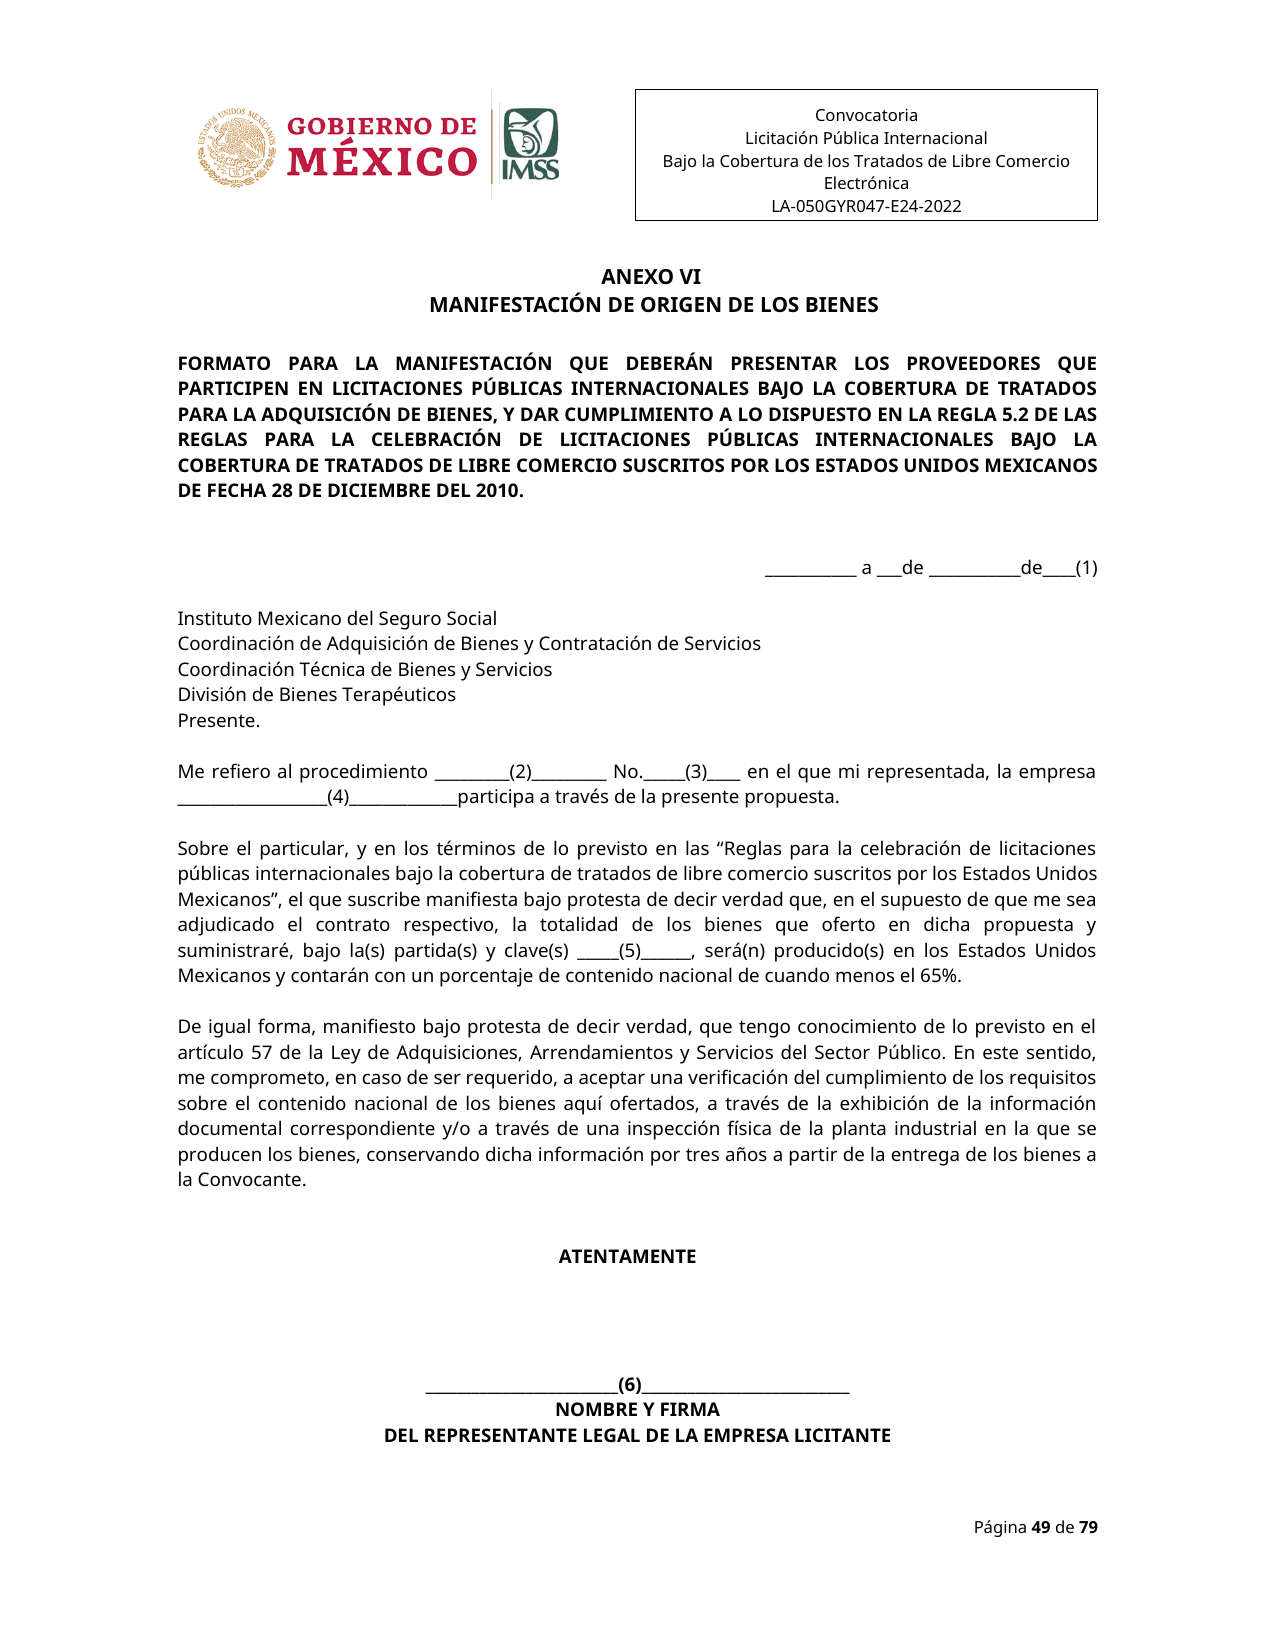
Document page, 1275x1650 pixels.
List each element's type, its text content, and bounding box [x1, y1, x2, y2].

text Instituto Mexicano del Seguro Social [177, 605, 1078, 631]
text Me refiero al procedimiento _________(2)_________ No._____(3)____ en el que mi representada, la empresa __________________(4)_____________participa a través de la presente propuesta. [177, 758, 1098, 809]
text ATENTAMENTE [177, 1243, 1078, 1269]
text DEL REPRESENTANTE LEGAL DE LA EMPRESA LICITANTE [177, 1422, 1098, 1447]
picture [188, 91, 560, 200]
text Sobre el particular, y en los términos de lo previsto en las “Reglas para la celebración de licitaciones públicas internacionales bajo la cobertura de tratados de libre comercio suscritos por los Estados Unidos Mexicanos”, el que suscribe manifiesta bajo protesta de decir verdad que, en el supuesto de que me sea adjudicado el contrato respectivo, la totalidad de los bienes que oferto en dicha propuesta y suministraré, bajo la(s) partida(s) y clave(s) _____(5)______, será(n) producido(s) en los Estados Unidos Mexicanos y contarán con un porcentaje de contenido nacional de cuando menos el 65%. [177, 835, 1098, 988]
text Coordinación Técnica de Bienes y Servicios [177, 656, 1078, 682]
text Coordinación de Adquisición de Bienes y Contratación de Servicios [177, 631, 1078, 656]
text División de Bienes Terapéuticos [177, 682, 1078, 707]
text _________________________(6)___________________________ [177, 1371, 1098, 1396]
subtitle ANEXO VI MANIFESTACIÓN DE ORIGEN DE LOS BIENES [215, 262, 1093, 319]
text De igual forma, manifiesto bajo protesta de decir verdad, que tengo conocimiento de lo previsto en el artículo 57 de la Ley de Adquisiciones, Arrendamientos y Servicios del Sector Público. En este sentido, me comprometo, en caso de ser requerido, a aceptar una verificación del cumplimiento de los requisitos sobre el contenido nacional de los bienes aquí ofertados, a través de la exhibición de la información documental correspondiente y/o a través de una inspección física de la planta industrial en la que se producen los bienes, conservando dicha información por tres años a partir de la entrega de los bienes a la Convocante. [177, 1013, 1098, 1192]
text NOMBRE Y FIRMA [177, 1396, 1098, 1422]
text Presente. [177, 707, 1078, 733]
text FORMATO PARA LA MANIFESTACIÓN QUE DEBERÁN PRESENTAR LOS PROVEEDORES QUE PARTICIPEN EN LICITACIONES PÚBLICAS INTERNACIONALES BAJO LA COBERTURA DE TRATADOS PARA LA ADQUISICIÓN DE BIENES, Y DAR CUMPLIMIENTO A LO DISPUESTO EN LA REGLA 5.2 DE LAS REGLAS PARA LA CELEBRACIÓN DE LICITACIONES PÚBLICAS INTERNACIONALES BAJO LA COBERTURA DE TRATADOS DE LIBRE COMERCIO SUSCRITOS POR LOS ESTADOS UNIDOS MEXICANOS DE FECHA 28 DE DICIEMBRE DEL 2010. [177, 350, 1098, 503]
text ___________ a ___de ___________de____(1) [177, 554, 1098, 580]
